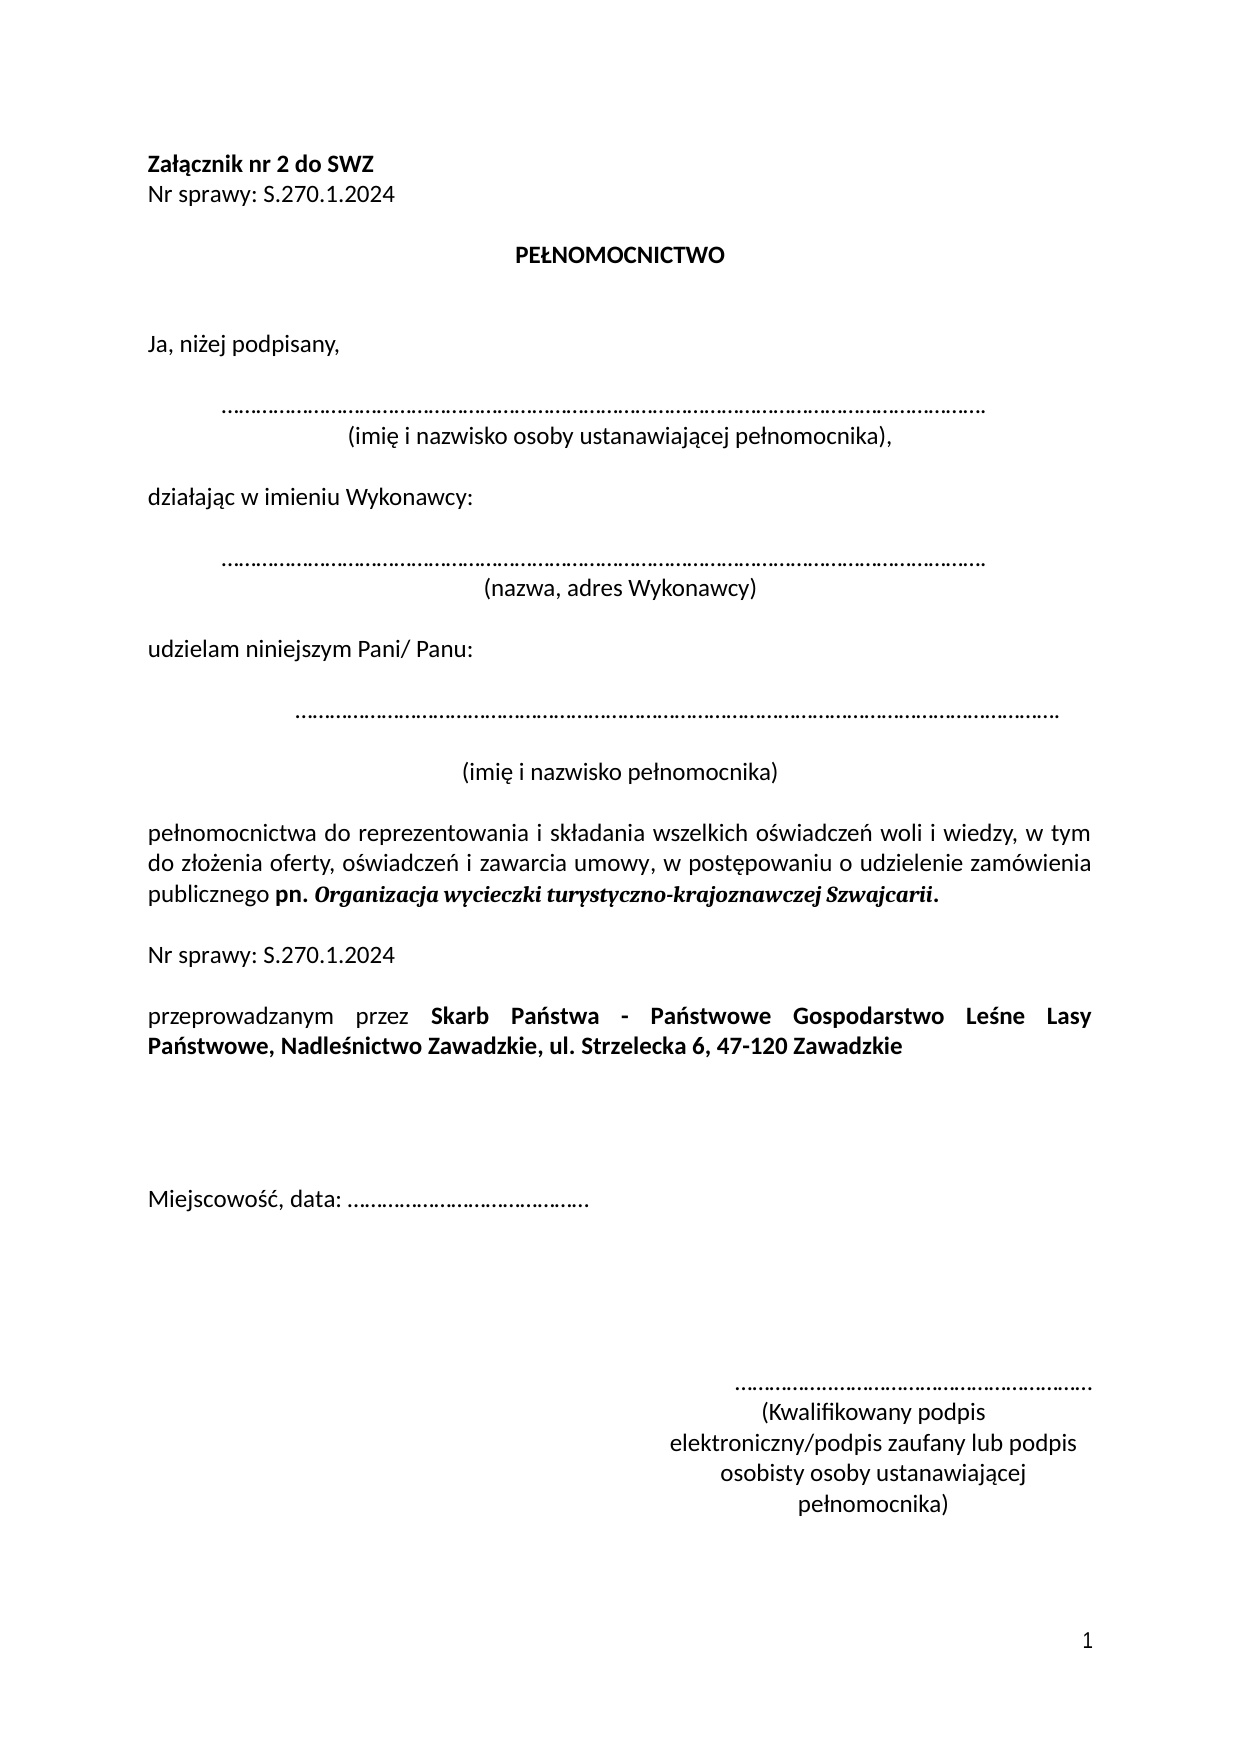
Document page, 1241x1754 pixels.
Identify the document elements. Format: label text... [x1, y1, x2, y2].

text (imię i nazwisko pełnomocnika) [148, 756, 1092, 786]
text Ja, niżej podpisany, [148, 328, 1092, 359]
text (imię i nazwisko osoby ustanawiającej pełnomocnika), [148, 420, 1092, 450]
text Nr sprawy: S.270.1.2024 [148, 939, 1092, 969]
text (nazwa, adres Wykonawcy) [148, 572, 1092, 603]
text (Kwalifikowany podpis elektroniczny/podpis zaufany lub podpis osobisty osoby ustanawiającej pełnomocnika) [654, 1397, 1092, 1519]
text ……………..……………………………………… [654, 1366, 1092, 1397]
text ……………………………………………………………………………………………………………………. [148, 389, 1092, 420]
text Miejscowość, data: …………………………………… [148, 1183, 1092, 1213]
text ……………………………………………………………………………………………………………………. [148, 694, 1092, 725]
text PEŁNOMOCNICTWO [148, 239, 1092, 270]
text przeprowadzanym przez Skarb Państwa - Państwowe Gospodarstwo Leśne Lasy Państwowe, Nadleśnictwo Zawadzkie, ul. Strzelecka 6, 47-120 Zawadzkie [148, 1000, 1092, 1061]
text ……………………………………………………………………………………………………………………. [148, 542, 1092, 572]
text działając w imieniu Wykonawcy: [148, 481, 1092, 511]
text udzielam niniejszym Pani/ Panu: [148, 633, 1092, 664]
text pełnomocnictwa do reprezentowania i składania wszelkich oświadczeń woli i wiedzy, w tym do złożenia oferty, oświadczeń i zawarcia umowy, w postępowaniu o udzielenie zamówienia publicznego pn. Organizacja wycieczki turystyczno-krajoznawczej Szwajcarii. [148, 817, 1092, 908]
text Załącznik nr 2 do SWZ [148, 148, 1092, 178]
text Nr sprawy: S.270.1.2024 [148, 178, 1092, 209]
